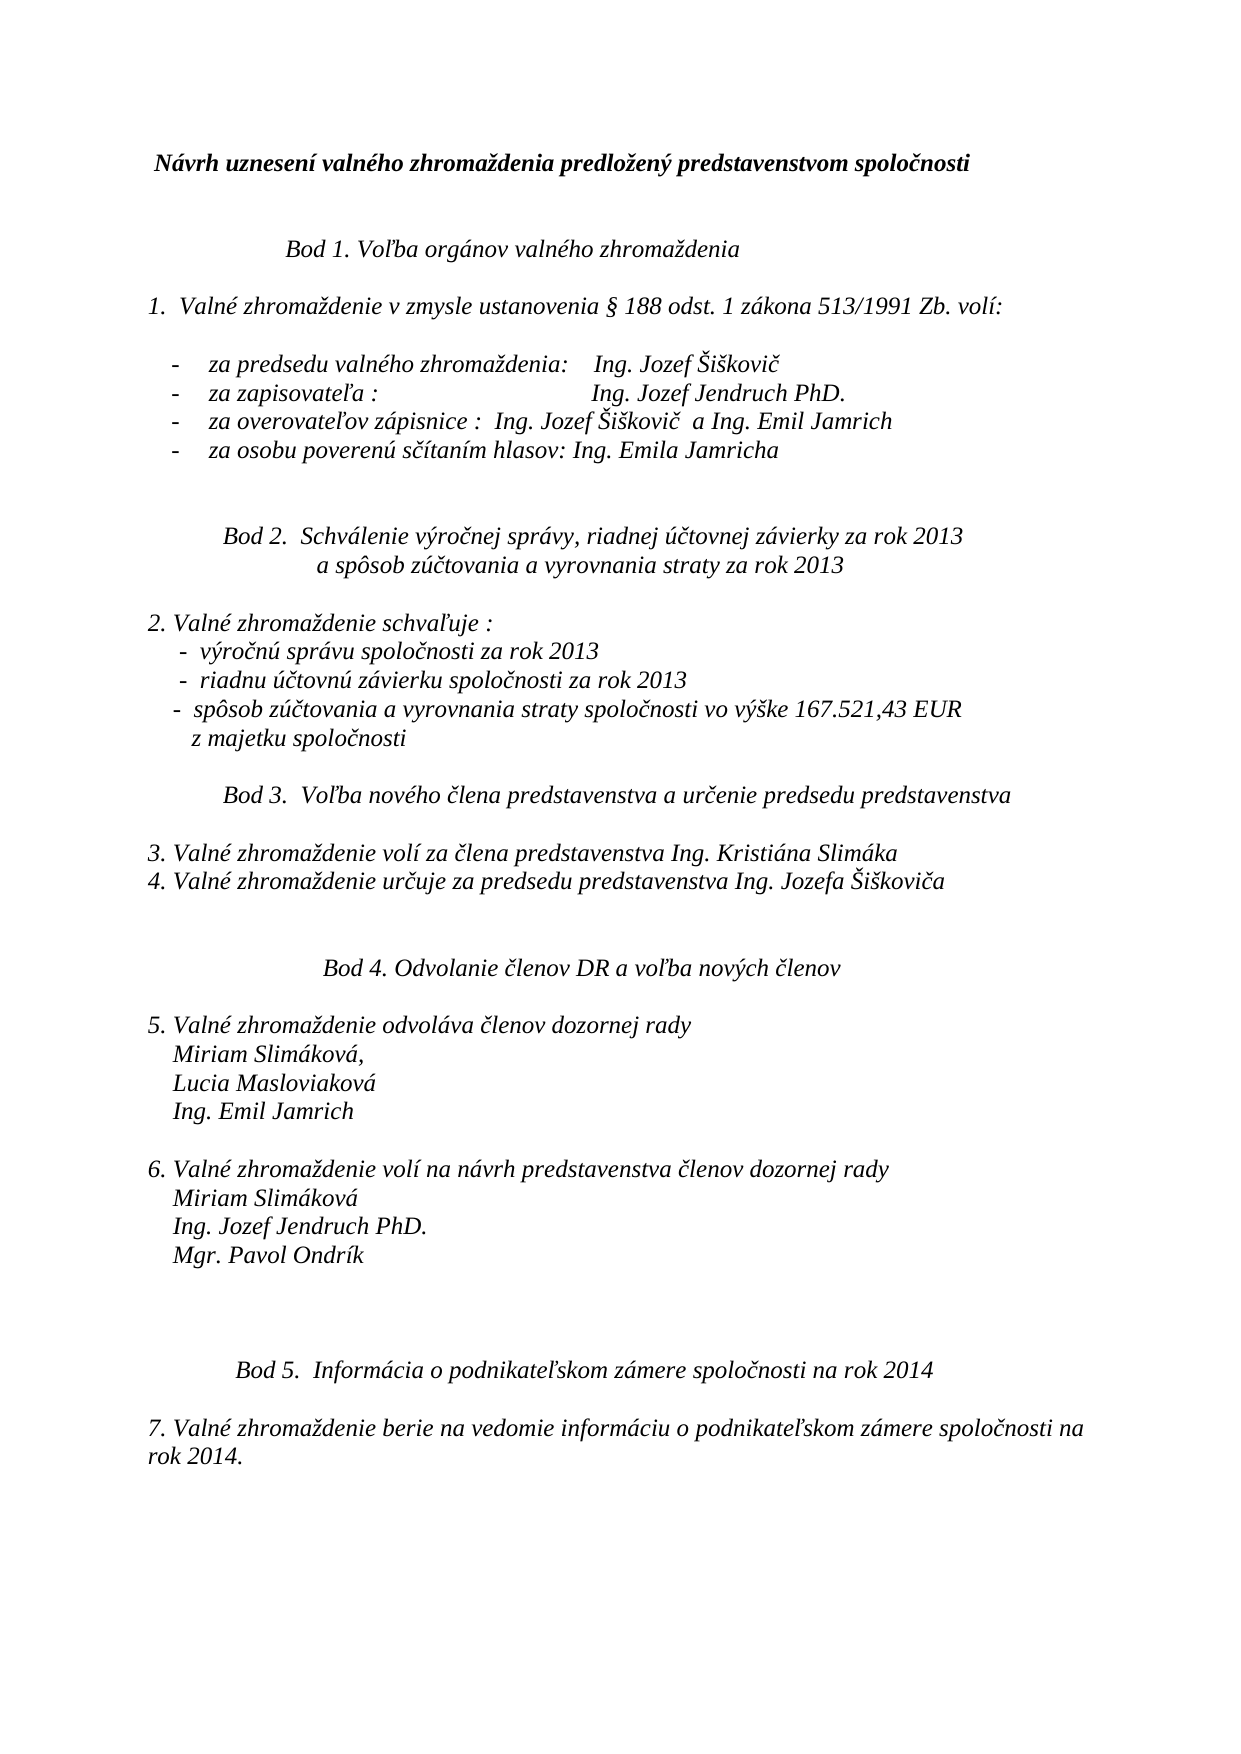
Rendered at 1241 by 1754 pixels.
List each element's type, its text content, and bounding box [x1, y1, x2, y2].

text Návrh uznesení valného zhromaždenia predložený predstavenstvom spoločnosti [148, 148, 1093, 176]
text 2. Valné zhromaždenie schvaľuje : [148, 608, 1093, 636]
list za predsedu valného zhromaždenia: Ing. Jozef Šiškovič [171, 349, 1093, 378]
list za osobu poverenú sčítaním hlasov: Ing. Emila Jamricha [171, 435, 1093, 464]
text - spôsob zúčtovania a vyrovnania straty spoločnosti vo výške 167.521,43 EUR [148, 694, 1093, 723]
text 1. Valné zhromaždenie v zmysle ustanovenia § 188 odst. 1 zákona 513/1991 Zb. volí: [148, 291, 1093, 320]
text 3. Valné zhromaždenie volí za člena predstavenstva Ing. Kristiána Slimáka [148, 838, 1093, 866]
text Bod 2. Schválenie výročnej správy, riadnej účtovnej závierky za rok 2013 [148, 521, 1093, 550]
text Lucia Masloviaková [148, 1068, 1093, 1096]
text 4. Valné zhromaždenie určuje za predsedu predstavenstva Ing. Jozefa Šiškoviča [148, 866, 1093, 895]
text Bod 1. Voľba orgánov valného zhromaždenia [148, 234, 1093, 263]
text z majetku spoločnosti [148, 723, 1093, 751]
text Bod 5. Informácia o podnikateľskom zámere spoločnosti na rok 2014 [148, 1355, 1093, 1384]
text Miriam Slimáková [148, 1183, 1093, 1211]
text Bod 3. Voľba nového člena predstavenstva a určenie predsedu predstavenstva [148, 780, 1093, 809]
text Ing. Jozef Jendruch PhD. [148, 1211, 1093, 1240]
text Ing. Emil Jamrich [148, 1096, 1093, 1125]
text 6. Valné zhromaždenie volí na návrh predstavenstva členov dozornej rady [148, 1154, 1093, 1183]
text Bod 4. Odvolanie členov DR a voľba nových členov [148, 953, 1093, 981]
text Miriam Slimáková, [148, 1039, 1093, 1068]
text a spôsob zúčtovania a vyrovnania straty za rok 2013 [148, 550, 1093, 579]
text 7. Valné zhromaždenie berie na vedomie informáciu o podnikateľskom zámere spoločnosti na rok 2014. [148, 1413, 1093, 1470]
text - riadnu účtovnú závierku spoločnosti za rok 2013 [148, 665, 1093, 694]
text - výročnú správu spoločnosti za rok 2013 [148, 636, 1093, 665]
text Mgr. Pavol Ondrík [148, 1240, 1093, 1269]
text 5. Valné zhromaždenie odvoláva členov dozornej rady [148, 1010, 1093, 1039]
list za zapisovateľa : Ing. Jozef Jendruch PhD. [171, 378, 1093, 406]
list za overovateľov zápisnice : Ing. Jozef Šiškovič a Ing. Emil Jamrich [171, 406, 1093, 435]
